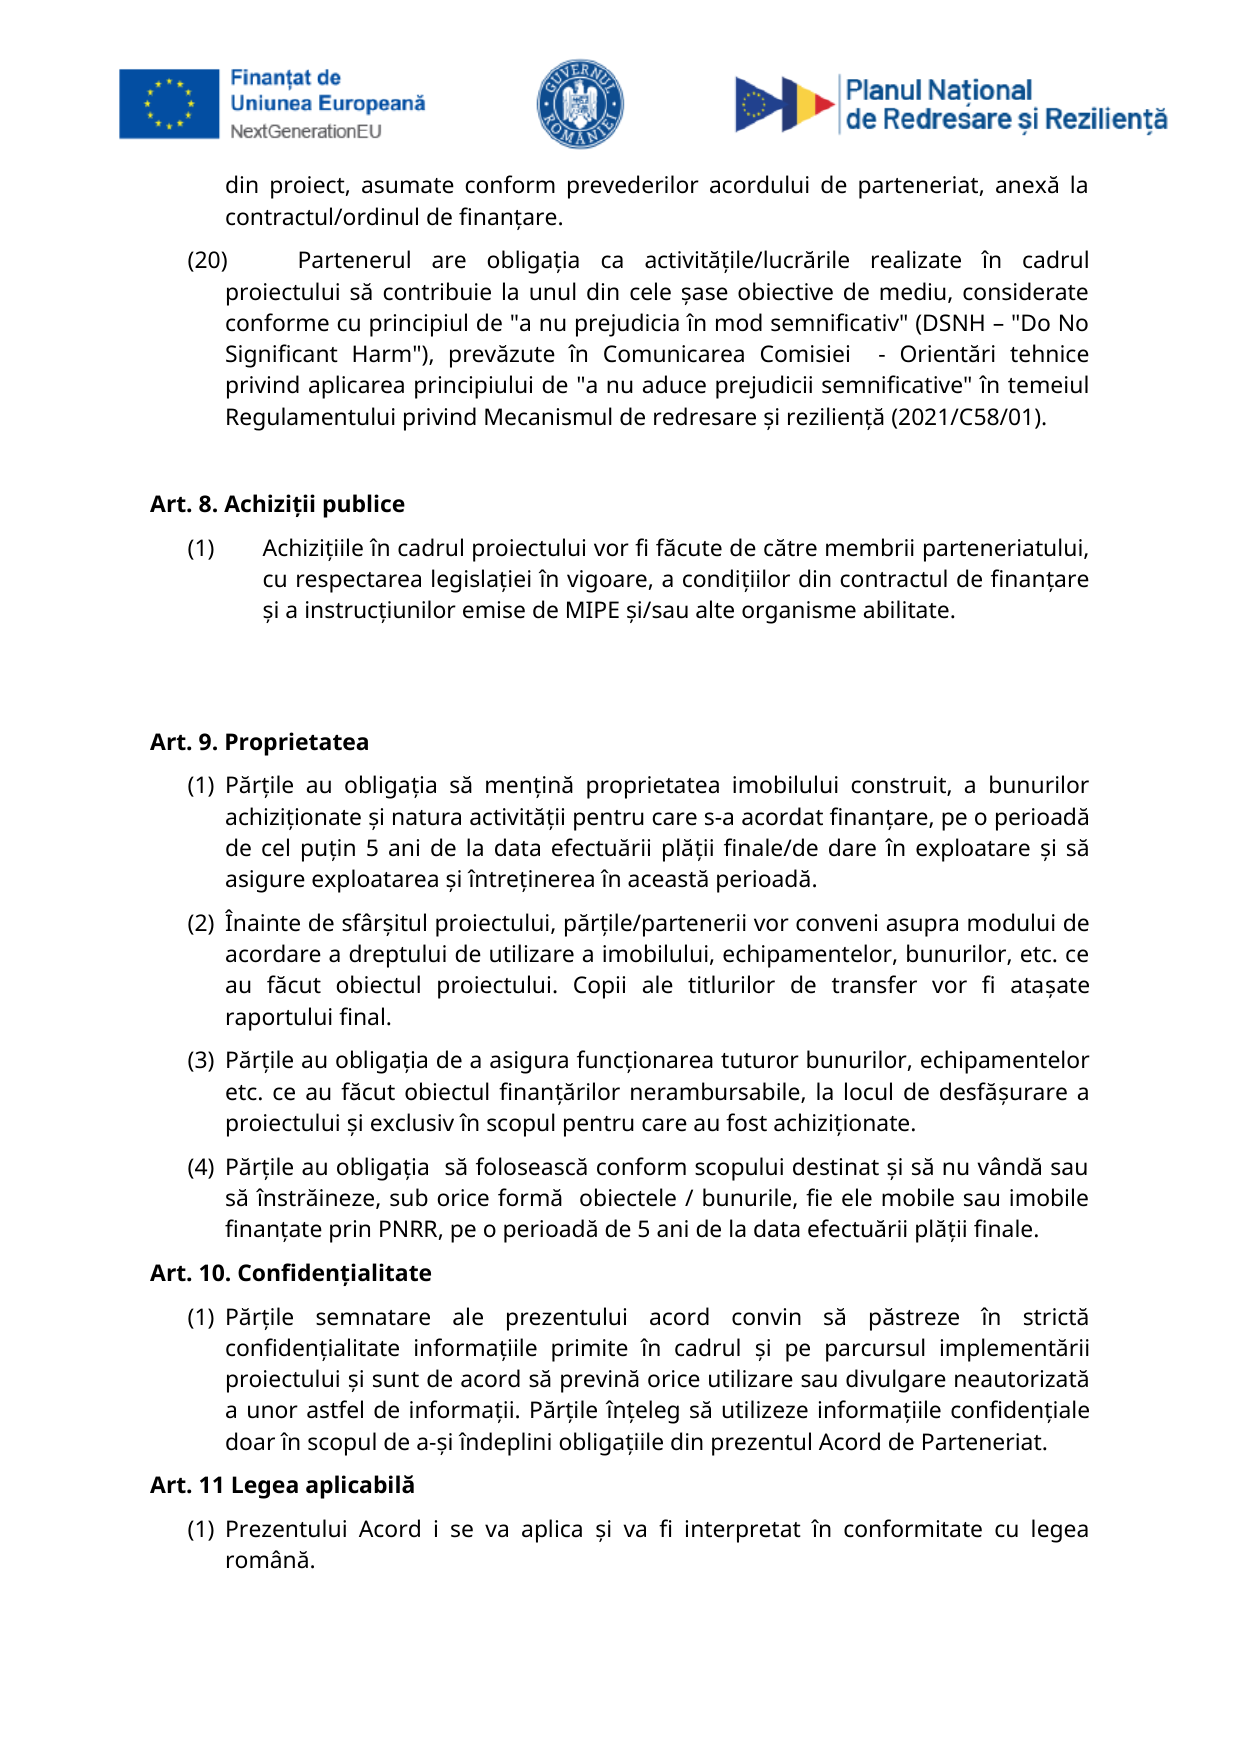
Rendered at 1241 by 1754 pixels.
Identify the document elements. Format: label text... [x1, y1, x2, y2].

list Achiziţiile în cadrul proiectului vor fi făcute de către membrii parteneriatului, cu respectarea legislației în vigoare, a condiţiilor din contractul de finanţare şi a instrucţiunilor emise de MIPE și/sau alte organisme abilitate. [187, 532, 1090, 626]
text Art. 9. Proprietatea [150, 726, 1090, 757]
list Înainte de sfârşitul proiectului, părţile/partenerii vor conveni asupra modului de acordare a dreptului de utilizare a imobilului, echipamentelor, bunurilor, etc. ce au făcut obiectul proiectului. Copii ale titlurilor de transfer vor fi ataşate raportului final. [187, 907, 1090, 1032]
list Părţile au obligaţia de a asigura funcţionarea tuturor bunurilor, echipamentelor etc. ce au făcut obiectul finanţărilor nerambursabile, la locul de desfăşurare a proiectului şi exclusiv în scopul pentru care au fost achiziţionate. [187, 1044, 1090, 1138]
list Părţile semnatare ale prezentului acord convin să păstreze în strictă confidenţialitate informaţiile primite în cadrul şi pe parcursul implementării proiectului şi sunt de acord să prevină orice utilizare sau divulgare neautorizată a unor astfel de informaţii. Părțile înțeleg să utilizeze informaţiile confidenţiale doar în scopul de a-şi îndeplini obligaţiile din prezentul Acord de Parteneriat. [187, 1301, 1090, 1457]
list Partenerul are obligația ca activitățile/lucrările realizate în cadrul proiectului să contribuie la unul din cele șase obiective de mediu, considerate conforme cu principiul de "a nu prejudicia în mod semnificativ" (DSNH – "Do No Significant Harm"), prevăzute în Comunicarea Comisiei - Orientări tehnice privind aplicarea principiului de "a nu aduce prejudicii semnificative" în temeiul Regulamentului privind Mecanismul de redresare și reziliență (2021/C58/01). [187, 244, 1090, 432]
list Prezentului Acord i se va aplica şi va fi interpretat în conformitate cu legea română. [187, 1513, 1090, 1576]
list Părţile au obligaţia să menţină proprietatea imobilului construit, a bunurilor achiziționate şi natura activităţii pentru care s-a acordat finanţare, pe o perioadă de cel puţin 5 ani de la data efectuării plăţii finale/de dare în exploatare şi să asigure exploatarea şi întreţinerea în această perioadă. [187, 769, 1090, 894]
text Art. 8. Achiziții publice [150, 488, 1090, 519]
text Art. 11 Legea aplicabilă [150, 1469, 1090, 1501]
picture [66, 39, 1174, 170]
text Art. 10. Confidențialitate [150, 1257, 1090, 1288]
list Părţile au obligaţia să folosească conform scopului destinat și să nu vândă sau să înstrăineze, sub orice formă obiectele / bunurile, fie ele mobile sau imobile finanțate prin PNRR, pe o perioadă de 5 ani de la data efectuării plăţii finale. [187, 1151, 1090, 1244]
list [187, 150, 1090, 232]
